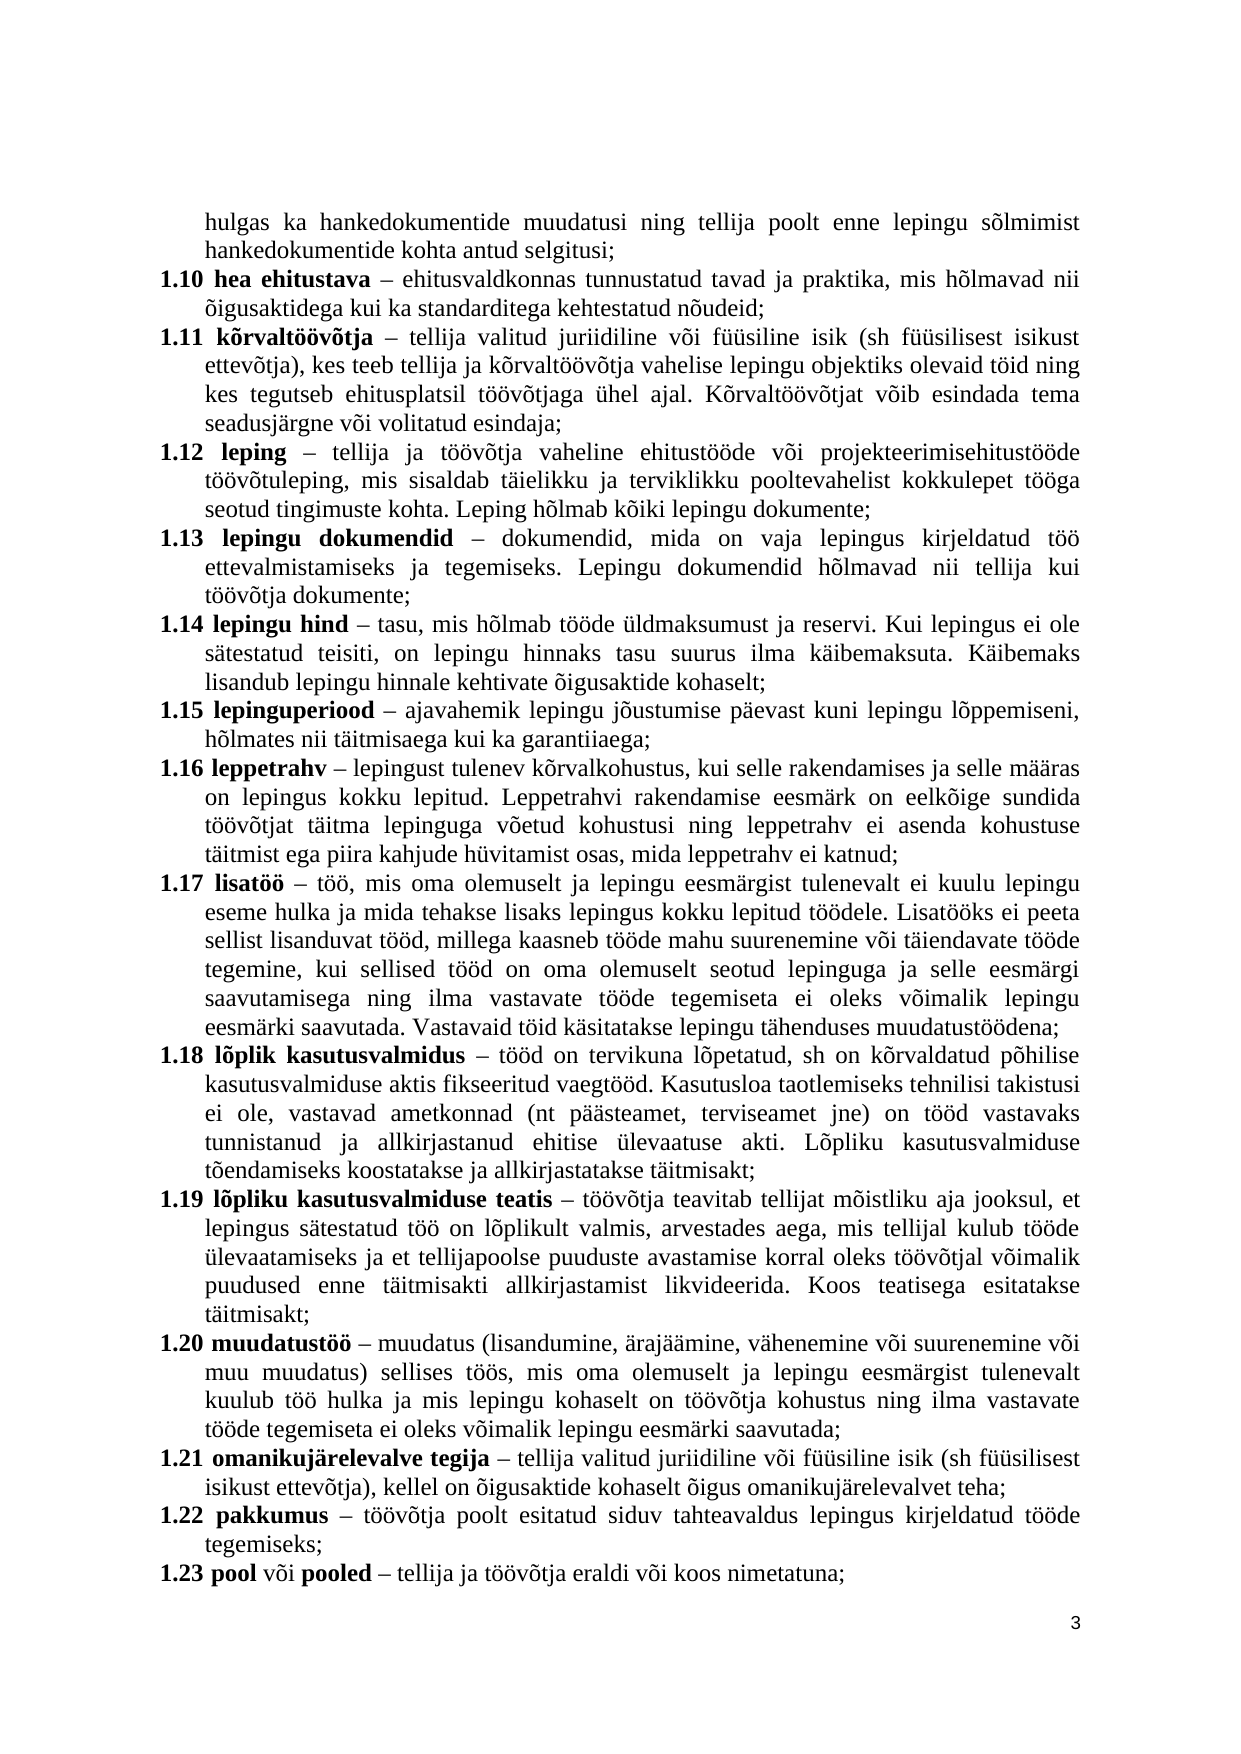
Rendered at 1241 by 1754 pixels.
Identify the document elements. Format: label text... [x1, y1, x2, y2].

text muudatustöö – muudatus (lisandumine, ärajäämine, vähenemine või suurenemine või muu muudatus) sellises töös, mis oma olemuselt ja lepingu eesmärgist tulenevalt kuulub töö hulka ja mis lepingu kohaselt on töövõtja kohustus ning ilma vastavate tööde tegemiseta ei oleks võimalik lepingu eesmärki saavutada; [159, 1328, 1081, 1443]
text pool või pooled – tellija ja töövõtja eraldi või koos nimetatuna; [159, 1558, 1081, 1587]
text lepingu dokumendid – dokumendid, mida on vaja lepingus kirjeldatud töö ettevalmistamiseks ja tegemiseks. Lepingu dokumendid hõlmavad nii tellija kui töövõtja dokumente; [159, 523, 1081, 609]
text lõplik kasutusvalmidus – tööd on tervikuna lõpetatud, sh on kõrvaldatud põhilise kasutusvalmiduse aktis fikseeritud vaegtööd. Kasutusloa taotlemiseks tehnilisi takistusi ei ole, vastavad ametkonnad (nt päästeamet, terviseamet jne) on tööd vastavaks tunnistanud ja allkirjastanud ehitise ülevaatuse akti. Lõpliku kasutusvalmiduse tõendamiseks koostatakse ja allkirjastatakse täitmisakt; [159, 1041, 1081, 1184]
text pakkumus – töövõtja poolt esitatud siduv tahteavaldus lepingus kirjeldatud tööde tegemiseks; [159, 1501, 1081, 1558]
text hea ehitustava – ehitusvaldkonnas tunnustatud tavad ja praktika, mis hõlmavad nii õigusaktidega kui ka standarditega kehtestatud nõudeid; [159, 264, 1081, 322]
text lepingu hind – tasu, mis hõlmab tööde üldmaksumust ja reservi. Kui lepingus ei ole sätestatud teisiti, on lepingu hinnaks tasu suurus ilma käibemaksuta. Käibemaks lisandub lepingu hinnale kehtivate õigusaktide kohaselt; [159, 609, 1081, 696]
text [159, 207, 1081, 264]
text lepinguperiood – ajavahemik lepingu jõustumise päevast kuni lepingu lõppemiseni, hõlmates nii täitmisaega kui ka garantiiaega; [159, 696, 1081, 753]
text lisatöö – töö, mis oma olemuselt ja lepingu eesmärgist tulenevalt ei kuulu lepingu eseme hulka ja mida tehakse lisaks lepingus kokku lepitud töödele. Lisatööks ei peeta sellist lisanduvat tööd, millega kaasneb tööde mahu suurenemine või täiendavate tööde tegemine, kui sellised tööd on oma olemuselt seotud lepinguga ja selle eesmärgi saavutamisega ning ilma vastavate tööde tegemiseta ei oleks võimalik lepingu eesmärki saavutada. Vastavaid töid käsitatakse lepingu tähenduses muudatustöödena; [159, 868, 1081, 1041]
text leping – tellija ja töövõtja vaheline ehitustööde või projekteerimisehitustööde töövõtuleping, mis sisaldab täielikku ja terviklikku pooltevahelist kokkulepet tööga seotud tingimuste kohta. Leping hõlmab kõiki lepingu dokumente; [159, 437, 1081, 523]
text lõpliku kasutusvalmiduse teatis – töövõtja teavitab tellijat mõistliku aja jooksul, et lepingus sätestatud töö on lõplikult valmis, arvestades aega, mis tellijal kulub tööde ülevaatamiseks ja et tellijapoolse puuduste avastamise korral oleks töövõtjal võimalik puudused enne täitmisakti allkirjastamist likvideerida. Koos teatisega esitatakse täitmisakt; [159, 1184, 1081, 1328]
text omanikujärelevalve tegija – tellija valitud juriidiline või füüsiline isik (sh füüsilisest isikust ettevõtja), kellel on õigusaktide kohaselt õigus omanikujärelevalvet teha; [159, 1443, 1081, 1501]
text kõrvaltöövõtja – tellija valitud juriidiline või füüsiline isik (sh füüsilisest isikust ettevõtja), kes teeb tellija ja kõrvaltöövõtja vahelise lepingu objektiks olevaid töid ning kes tegutseb ehitusplatsil töövõtjaga ühel ajal. Kõrvaltöövõtjat võib esindada tema seadusjärgne või volitatud esindaja; [159, 322, 1081, 437]
text leppetrahv – lepingust tulenev kõrvalkohustus, kui selle rakendamises ja selle määras on lepingus kokku lepitud. Leppetrahvi rakendamise eesmärk on eelkõige sundida töövõtjat täitma lepinguga võetud kohustusi ning leppetrahv ei asenda kohustuse täitmist ega piira kahjude hüvitamist osas, mida leppetrahv ei katnud; [159, 753, 1081, 868]
